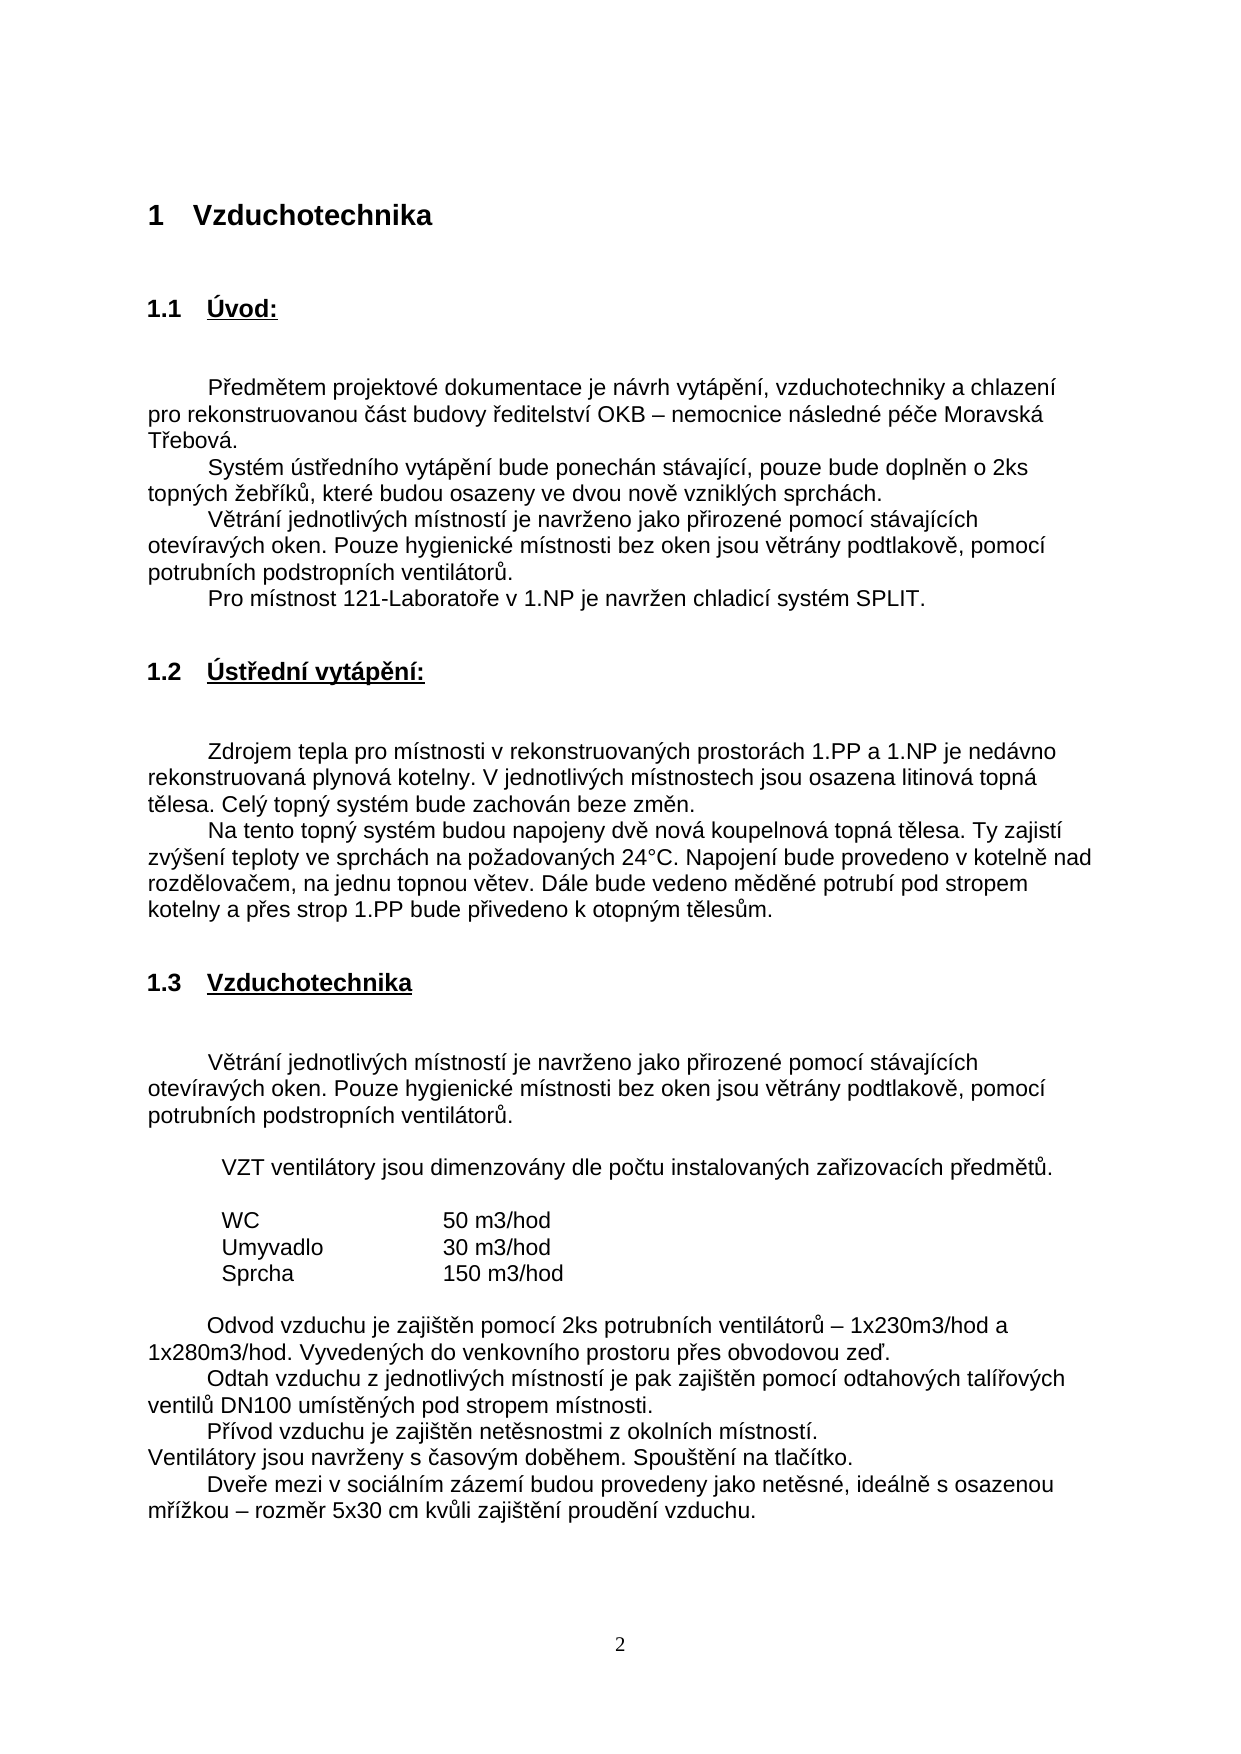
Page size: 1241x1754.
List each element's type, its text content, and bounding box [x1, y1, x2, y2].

text VZT ventilátory jsou dimenzovány dle počtu instalovaných zařizovacích předmětů. [148, 1154, 1093, 1181]
subtitle Vzduchotechnika [147, 968, 1093, 997]
text Větrání jednotlivých místností je navrženo jako přirozené pomocí stávajících otevíravých oken. Pouze hygienické místnosti bez oken jsou větrány podtlakově, pomocí potrubních podstropních ventilátorů. [148, 1049, 1093, 1128]
text Větrání jednotlivých místností je navrženo jako přirozené pomocí stávajících otevíravých oken. Pouze hygienické místnosti bez oken jsou větrány podtlakově, pomocí potrubních podstropních ventilátorů. [148, 506, 1093, 585]
text Sprcha 150 m3/hod [148, 1260, 1093, 1286]
text Odtah vzduchu z jednotlivých místností je pak zajištěn pomocí odtahových talířových ventilů DN100 umístěných pod stropem místnosti. [148, 1365, 1093, 1418]
text Zdrojem tepla pro místnosti v rekonstruovaných prostorách 1.PP a 1.NP je nedávno rekonstruovaná plynová kotelny. V jednotlivých místnostech jsou osazena litinová topná tělesa. Celý topný systém bude zachován beze změn. [148, 738, 1093, 817]
text Umyvadlo 30 m3/hod [148, 1233, 1093, 1260]
text Odvod vzduchu je zajištěn pomocí 2ks potrubních ventilátorů – 1x230m3/hod a 1x280m3/hod. Vyvedených do venkovního prostoru přes obvodovou zeď. [148, 1312, 1093, 1365]
text Dveře mezi v sociálním zázemí budou provedeny jako netěsné, ideálně s osazenou mřížkou – rozměr 5x30 cm kvůli zajištění proudění vzduchu. [148, 1471, 1093, 1523]
text WC 50 m3/hod [148, 1207, 1093, 1233]
subtitle Úvod: [147, 294, 1093, 322]
text Pro místnost 121-Laboratoře v 1.NP je navržen chladicí systém SPLIT. [148, 585, 1093, 612]
subtitle Vzduchotechnika [148, 198, 1093, 231]
text Na tento topný systém budou napojeny dvě nová koupelnová topná tělesa. Ty zajistí zvýšení teploty ve sprchách na požadovaných 24°C. Napojení bude provedeno v kotelně nad rozdělovačem, na jednu topnou větev. Dále bude vedeno měděné potrubí pod stropem kotelny a přes strop 1.PP bude přivedeno k otopným tělesům. [148, 817, 1093, 922]
subtitle Ústřední vytápění: [147, 657, 1093, 686]
text Předmětem projektové dokumentace je návrh vytápění, vzduchotechniky a chlazení pro rekonstruovanou část budovy ředitelství OKB – nemocnice následné péče Moravská Třebová. [148, 374, 1093, 453]
text Přívod vzduchu je zajištěn netěsnostmi z okolních místností. [148, 1418, 1093, 1444]
text Ventilátory jsou navrženy s časovým doběhem. Spouštění na tlačítko. [148, 1444, 1093, 1471]
text Systém ústředního vytápění bude ponechán stávající, pouze bude doplněn o 2ks topných žebříků, které budou osazeny ve dvou nově vzniklých sprchách. [148, 453, 1093, 506]
